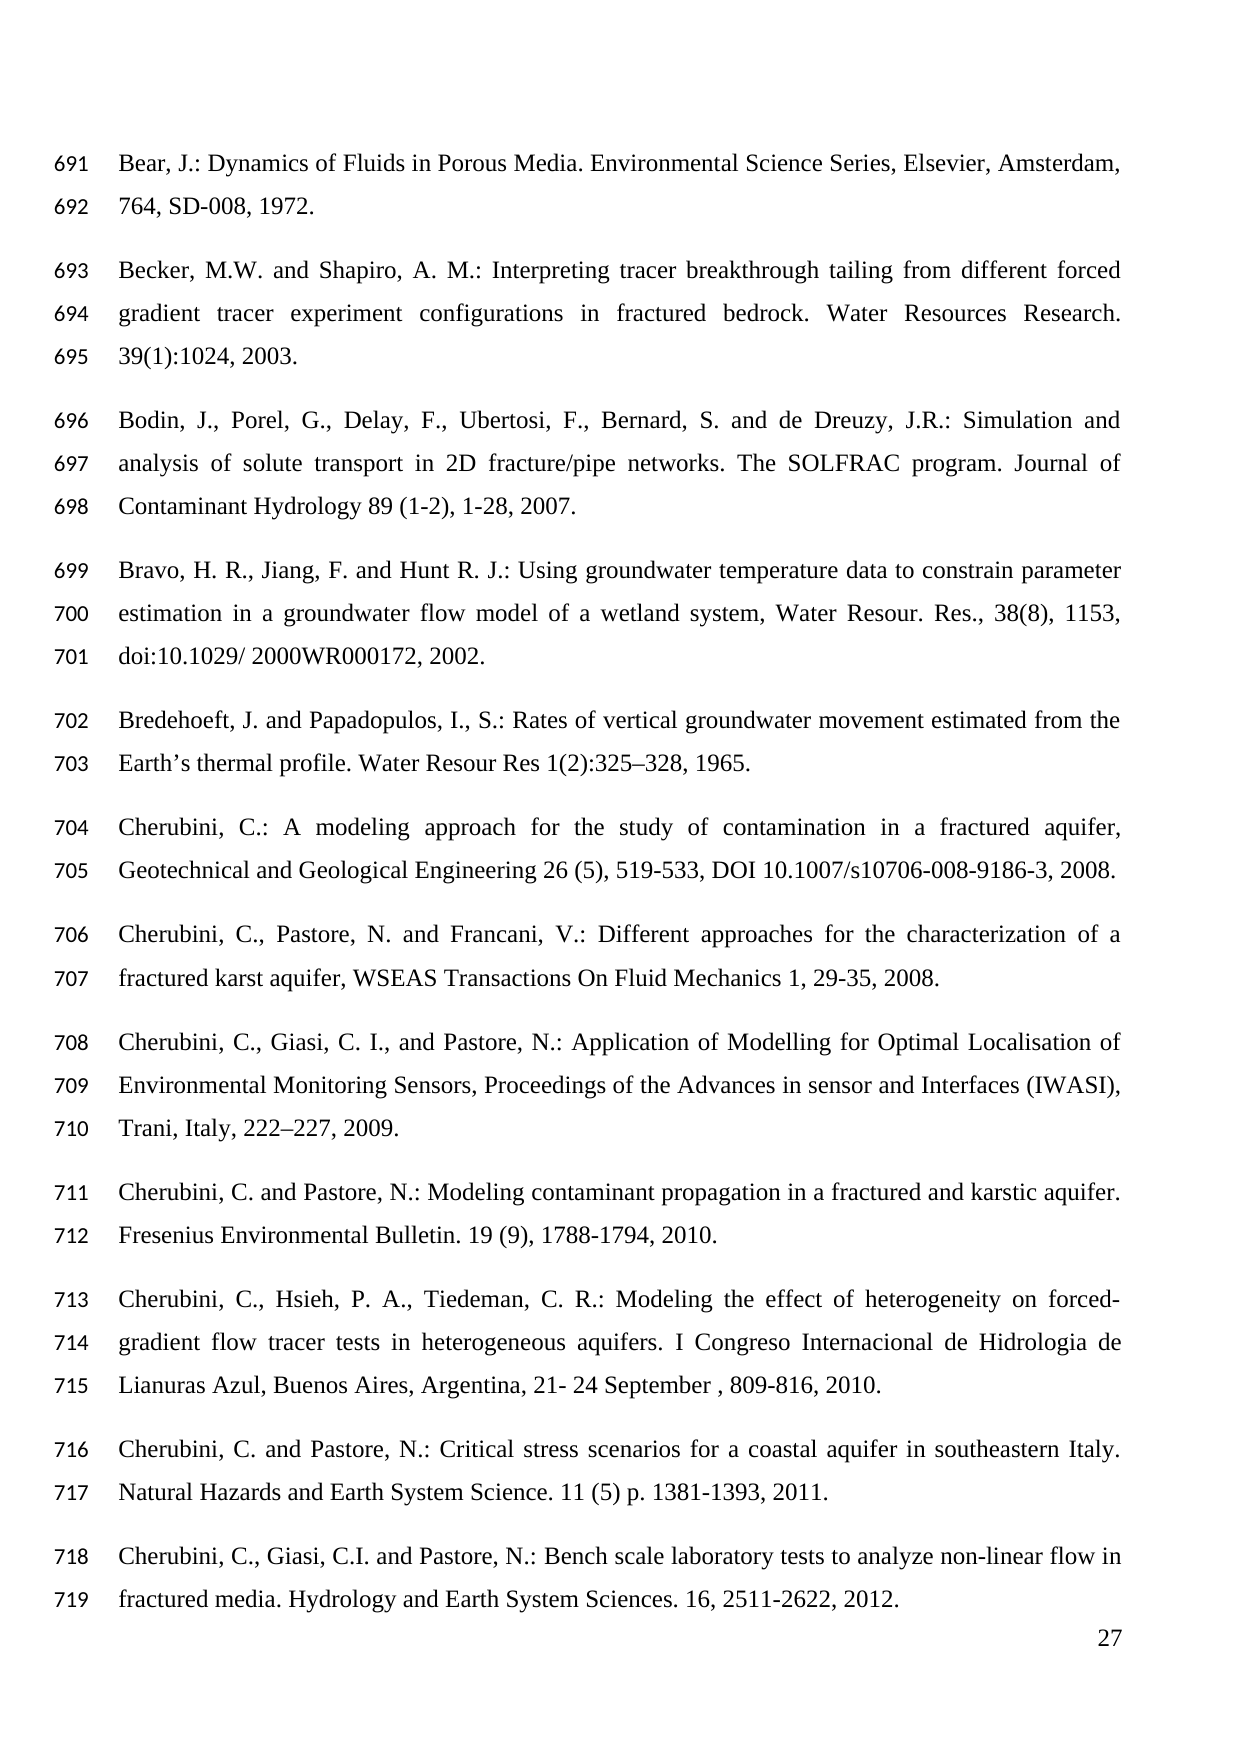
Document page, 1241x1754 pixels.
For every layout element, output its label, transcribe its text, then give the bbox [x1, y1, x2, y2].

text Cherubini, C.: A modeling approach for the study of contamination in a fractured aquifer, Geotechnical and Geological Engineering 26 (5), 519-533, DOI 10.1007/s10706-008-9186-3, 2008. [118, 812, 1122, 884]
text Cherubini, C., Giasi, C.I. and Pastore, N.: Bench scale laboratory tests to analyze non-linear flow in fractured media. Hydrology and Earth System Sciences. 16, 2511-2622, 2012. [118, 1541, 1122, 1613]
text Cherubini, C. and Pastore, N.: Critical stress scenarios for a coastal aquifer in southeastern Italy. Natural Hazards and Earth System Science. 11 (5) p. 1381-1393, 2011. [118, 1434, 1122, 1506]
text Bravo, H. R., Jiang, F. and Hunt R. J.: Using groundwater temperature data to constrain parameter estimation in a groundwater flow model of a wetland system, Water Resour. Res., 38(8), 1153, doi:10.1029/ 2000WR000172, 2002. [118, 555, 1122, 670]
text Becker, M.W. and Shapiro, A. M.: Interpreting tracer breakthrough tailing from different forced gradient tracer experiment configurations in fractured bedrock. Water Resources Research. 39(1):1024, 2003. [118, 255, 1122, 370]
text Cherubini, C., Hsieh, P. A., Tiedeman, C. R.: Modeling the effect of heterogeneity on forced-gradient flow tracer tests in heterogeneous aquifers. I Congreso Internacional de Hidrologia de Lianuras Azul, Buenos Aires, Argentina, 21- 24 September , 809-816, 2010. [118, 1284, 1122, 1399]
text Cherubini, C., Pastore, N. and Francani, V.: Different approaches for the characterization of a fractured karst aquifer, WSEAS Transactions On Fluid Mechanics 1, 29-35, 2008. [118, 919, 1122, 991]
text Bodin, J., Porel, G., Delay, F., Ubertosi, F., Bernard, S. and de Dreuzy, J.R.: Simulation and analysis of solute transport in 2D fracture/pipe networks. The SOLFRAC program. Journal of Contaminant Hydrology 89 (1-2), 1-28, 2007. [118, 405, 1122, 520]
text Cherubini, C. and Pastore, N.: Modeling contaminant propagation in a fractured and karstic aquifer. Fresenius Environmental Bulletin. 19 (9), 1788-1794, 2010. [118, 1177, 1122, 1249]
text Bredehoeft, J. and Papadopulos, I., S.: Rates of vertical groundwater movement estimated from the Earth’s thermal profile. Water Resour Res 1(2):325–328, 1965. [118, 705, 1122, 777]
text Cherubini, C., Giasi, C. I., and Pastore, N.: Application of Modelling for Optimal Localisation of Environmental Monitoring Sensors, Proceedings of the Advances in sensor and Interfaces (IWASI), Trani, Italy, 222–227, 2009. [118, 1027, 1122, 1142]
text Bear, J.: Dynamics of Fluids in Porous Media. Environmental Science Series, Elsevier, Amsterdam, 764, SD-008, 1972. [118, 148, 1122, 219]
